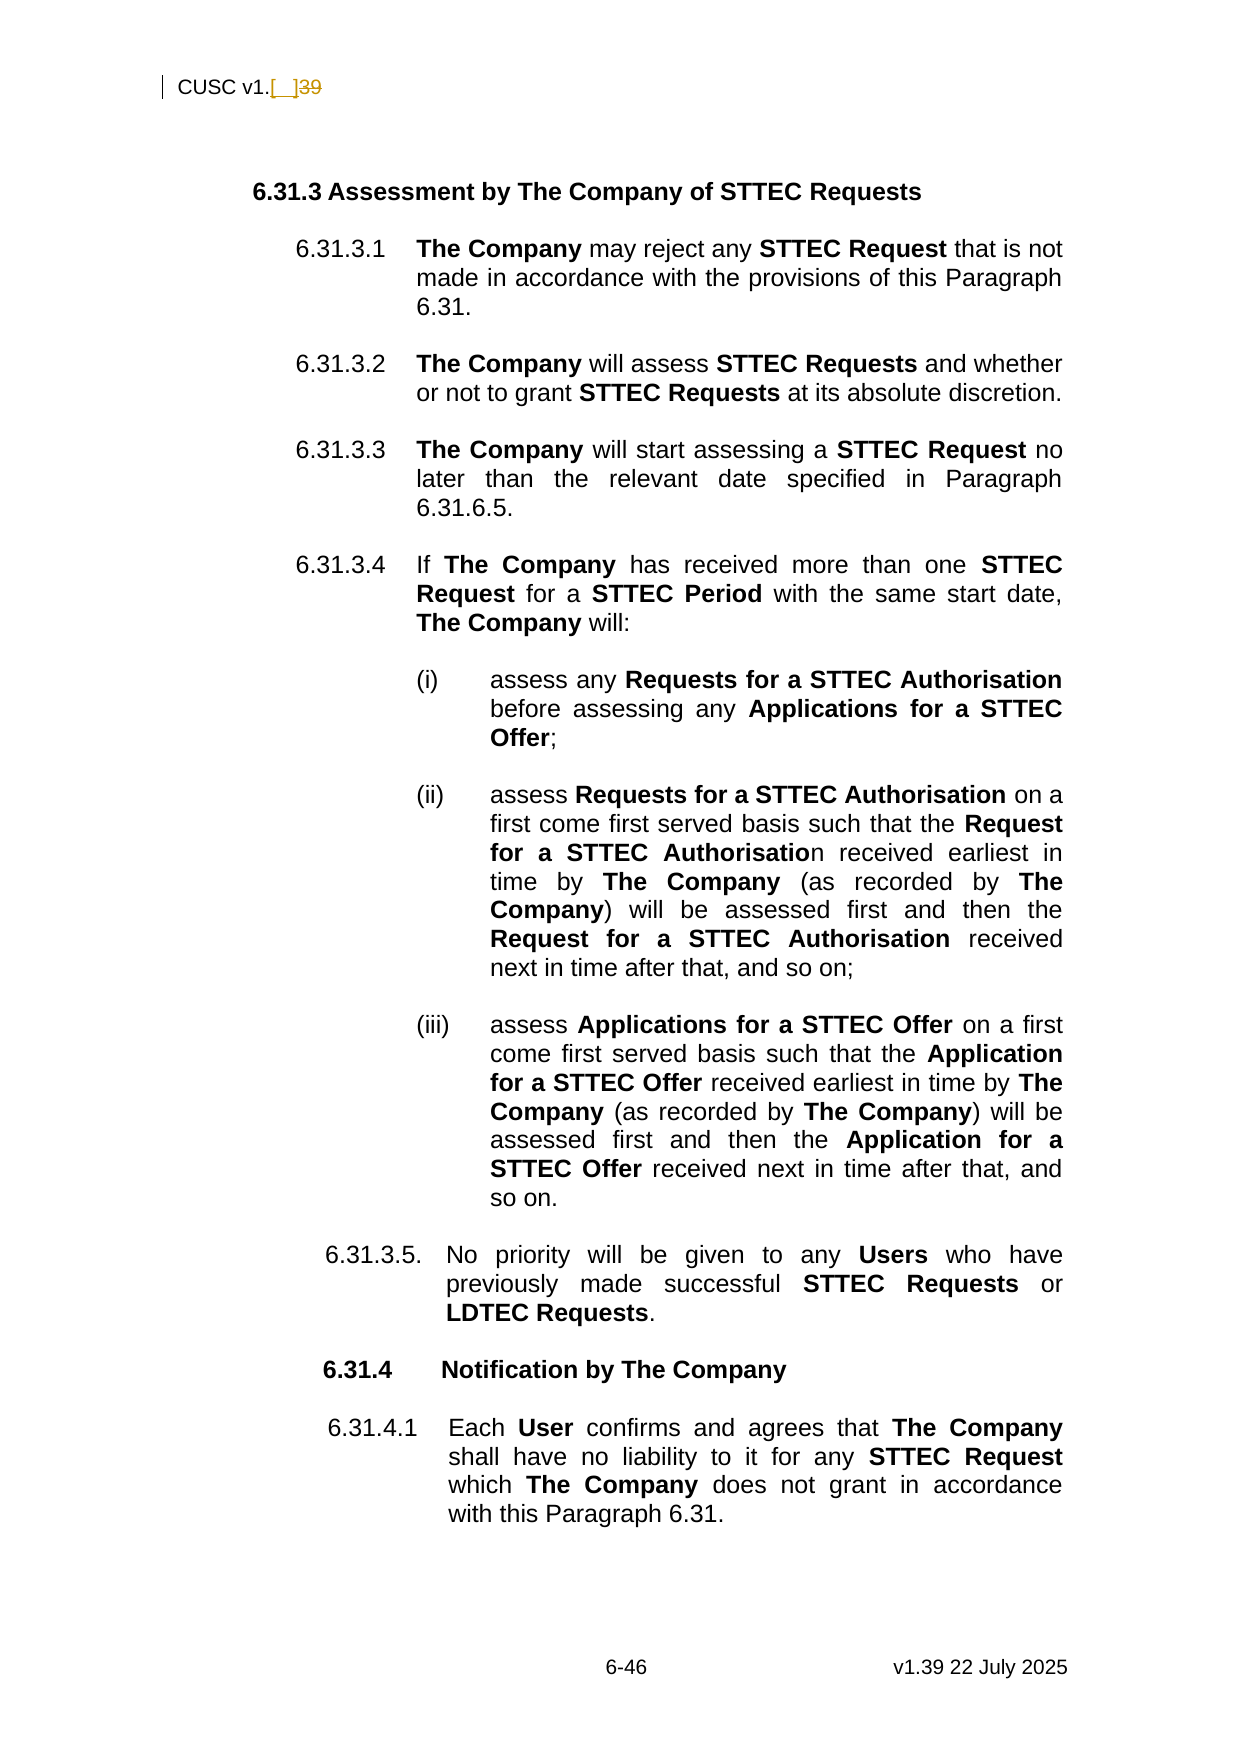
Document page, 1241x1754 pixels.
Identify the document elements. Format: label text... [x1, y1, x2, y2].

text 6.31.3.5. No priority will be given to any Users who have previously made successful STTEC Requests or LDTEC Requests. [325, 1240, 1063, 1326]
text 6.31.3 Assessment by The Company of STTEC Requests [252, 176, 1063, 205]
text (iii) assess Applications for a STTEC Offer on a first come first served basis such that the Application for a STTEC Offer received earliest in time by The Company (as recorded by The Company) will be assessed first and then the Application for a STTEC Offer received next in time after that, and so on. [416, 1010, 1063, 1211]
text 6.31.3.2 The Company will assess STTEC Requests and whether or not to grant STTEC Requests at its absolute discretion. [295, 349, 1063, 406]
text (ii) assess Requests for a STTEC Authorisation on a first come first served basis such that the Request for a STTEC Authorisation received earliest in time by The Company (as recorded by The Company) will be assessed first and then the Request for a STTEC Authorisation received next in time after that, and so on; [416, 780, 1063, 981]
text (i) assess any Requests for a STTEC Authorisation before assessing any Applications for a STTEC Offer; [416, 665, 1063, 751]
text 6.31.4 Notification by The Company [323, 1355, 1063, 1384]
text 6.31.4.1 Each User confirms and agrees that The Company shall have no liability to it for any STTEC Request which The Company does not grant in accordance with this Paragraph 6.31. [327, 1413, 1063, 1528]
text 6.31.3.4 If The Company has received more than one STTEC Request for a STTEC Period with the same start date, The Company will: [295, 550, 1063, 636]
text 6.31.3.1 The Company may reject any STTEC Request that is not made in accordance with the provisions of this Paragraph 6.31. [295, 234, 1063, 320]
text 6.31.3.3 The Company will start assessing a STTEC Request no later than the relevant date specified in Paragraph 6.31.6.5. [295, 435, 1063, 521]
